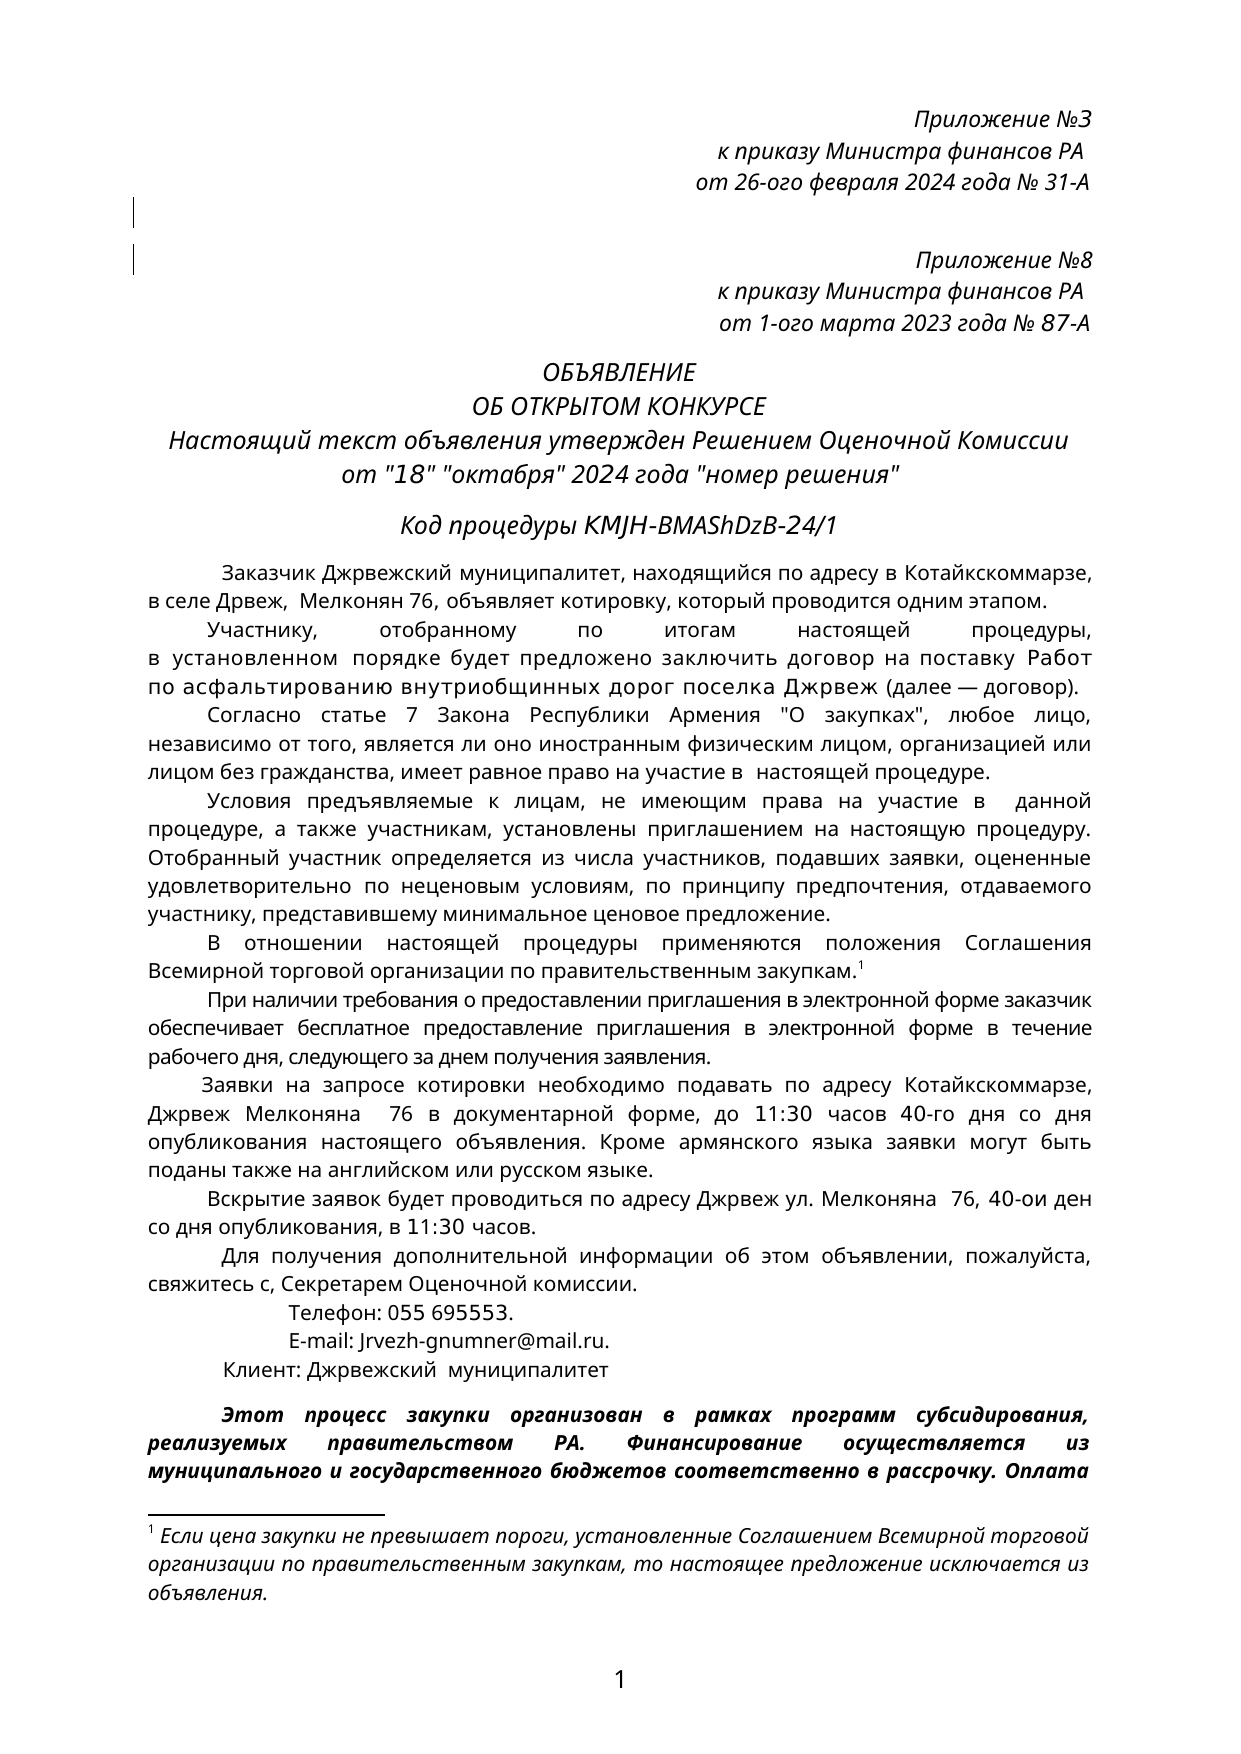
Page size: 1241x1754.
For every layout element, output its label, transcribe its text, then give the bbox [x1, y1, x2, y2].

text Вскрытие заявок будет проводиться по адресу Джрвеж ул. Мелконяна 76, 40-oи ден со дня опубликования, в 11:30 часов. [148, 1184, 1092, 1241]
text Код процедуры KMJH-BMAShDzB-24/1 [148, 507, 1092, 541]
text Условия предъявляемые к лицам, не имеющим права на участие в данной процедуре, а также участникам, установлены приглашением на настоящую процедуру. Отобранный участник определяется из числа участников, подавших заявки, оцененные удовлетворительно по неценовым условиям, по принципу предпочтения, отдаваемого участнику, представившему минимальное ценовое предложение. [148, 786, 1092, 928]
text ОБЪЯВЛЕНИЕ [148, 354, 1092, 388]
text Заказчик Джрвежский муниципалитет, находящийся по адресу в Котайкскоммарзе, в селе Дрвеж, Мелконян 76, объявляет котировку, который проводится одним этапом. [148, 558, 1092, 615]
text Приложение №8 [148, 244, 1092, 275]
text к приказу Министра финансов РА от 26-ого февраля 2024 года № 31-A [148, 135, 1092, 197]
text к приказу Министра финансов РА от 1-ого марта 2023 года № 87-A [148, 275, 1092, 338]
text ОБ ОТКРЫТОМ КОНКУРСЕ [148, 388, 1092, 423]
text Согласно статье 7 Закона Республики Армения "О закупках", любое лицо, независимо от того, является ли оно иностранным физическим лицом, организацией или лицом без гражданства, имеет равное право на участие в настоящей процедуре. [148, 700, 1092, 786]
text Для получения дополнительной информации об этом объявлении, пожалуйста, свяжитесь с, Секретарем Оценочной комиссии. [148, 1241, 1092, 1298]
text В отношении настоящей процедуры применяются положения Соглашения Всемирной торговой организации по правительственным закупкам. [148, 928, 1092, 985]
text Телефон: 055 695553. [148, 1298, 1092, 1326]
text Настоящий текст объявления утвержден Решением Оценочной Комиссии от "18" "октабря" 2024 года "номер решения" [148, 423, 1092, 491]
text Клиент: Джрвежский муниципалитет [148, 1355, 1092, 1383]
text Заявки на запросе котировки необходимо подавать по адресу Котайкскоммарзе, Джрвеж Мелконяна 76 в документарной форме, до 11:30 часов 40-го дня со дня опубликования настоящего объявления. Кроме армянского языка заявки могут быть поданы также на английском или русском языке. [148, 1070, 1092, 1184]
text При наличии требования о предоставлении приглашения в электронной форме заказчик обеспечивает бесплатное предоставление приглашения в электронной форме в течение рабочего дня, следующего за днем получения заявления. [148, 985, 1092, 1070]
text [148, 1400, 1092, 1485]
text Приложение №3 [148, 103, 1092, 135]
text E-mail: Jrvezh-gnumner@mail.ru. [148, 1326, 1092, 1355]
text Участнику, отобранному по итогам настоящей процедуры, в установленном порядке будет предложено заключить договор на поставку Работ по асфальтированию внутриобщинных дорог поселка Джрвеж (далее — договор). [148, 615, 1092, 700]
